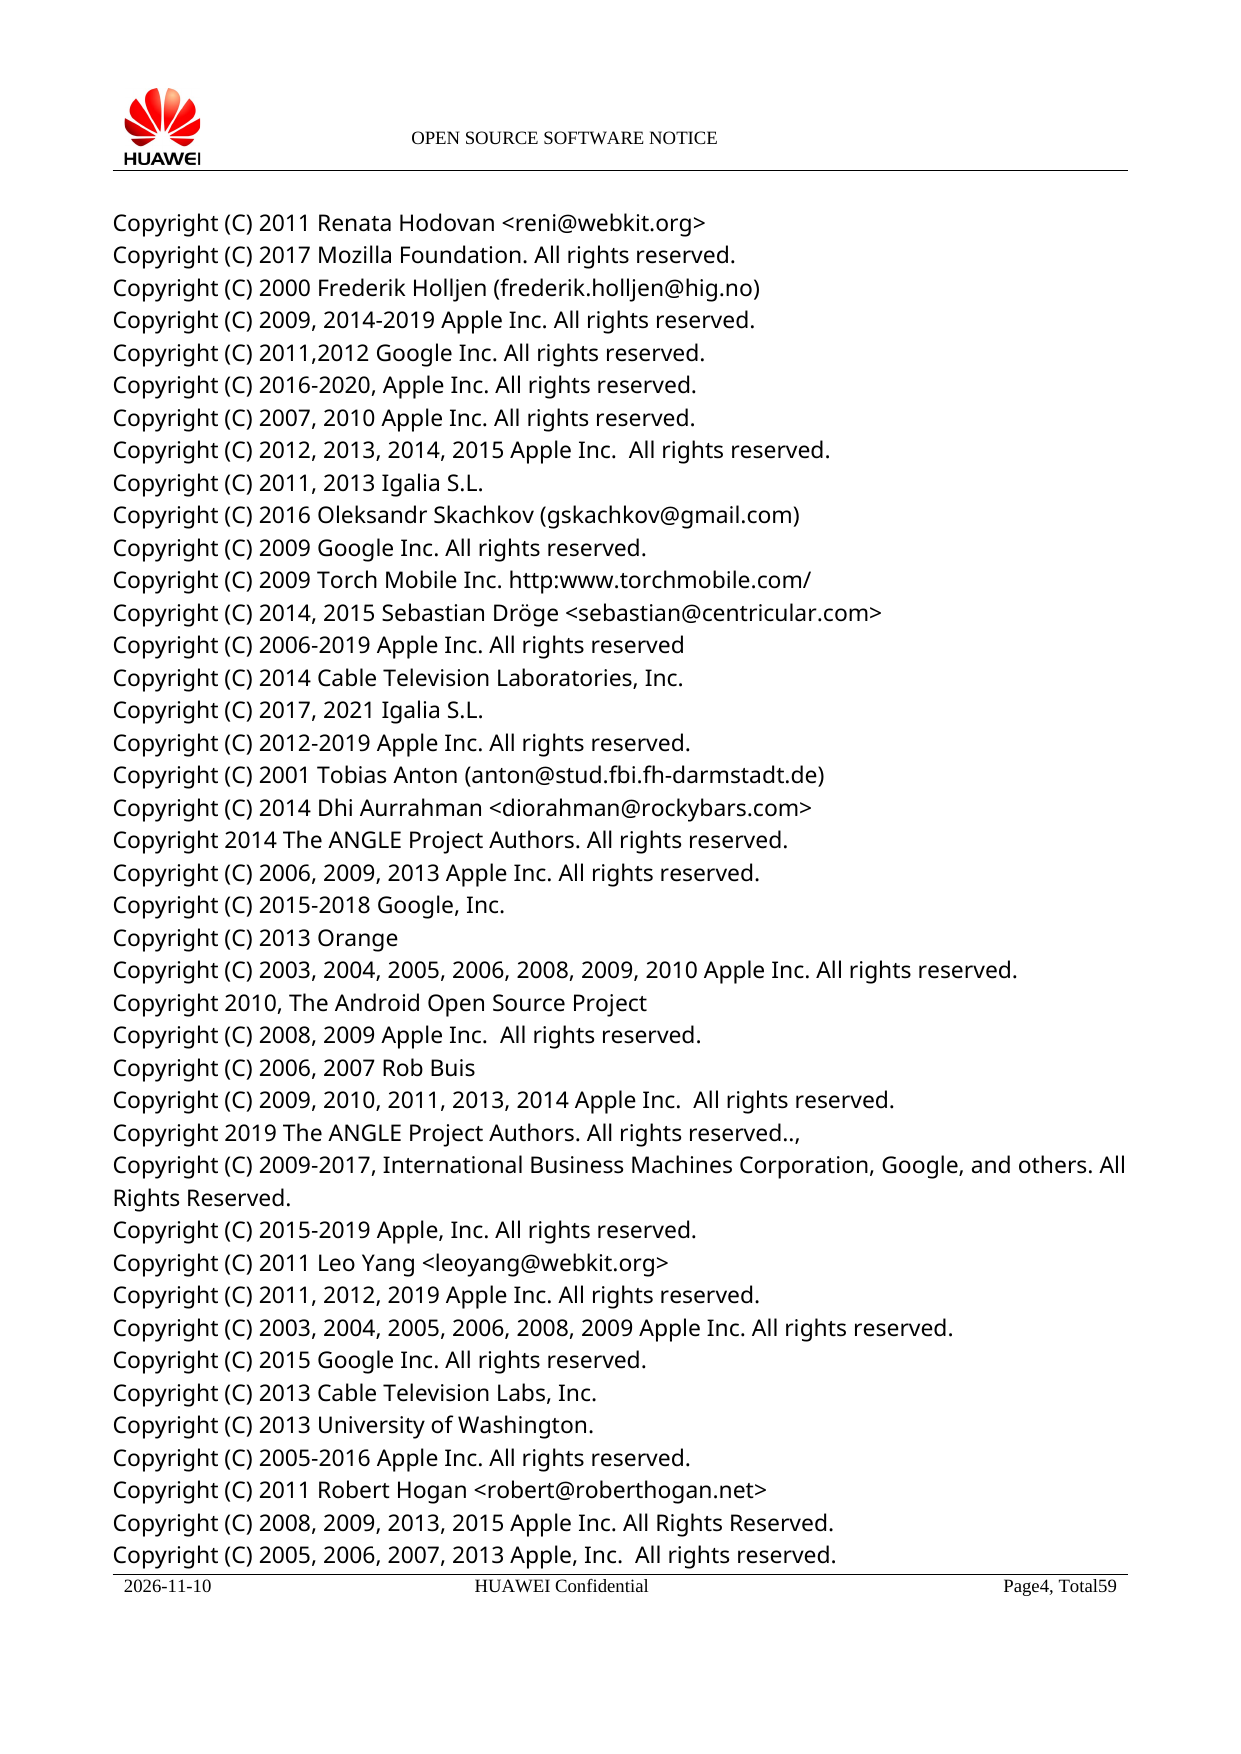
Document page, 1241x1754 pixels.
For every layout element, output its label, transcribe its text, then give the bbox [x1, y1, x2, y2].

picture [124, 88, 201, 165]
